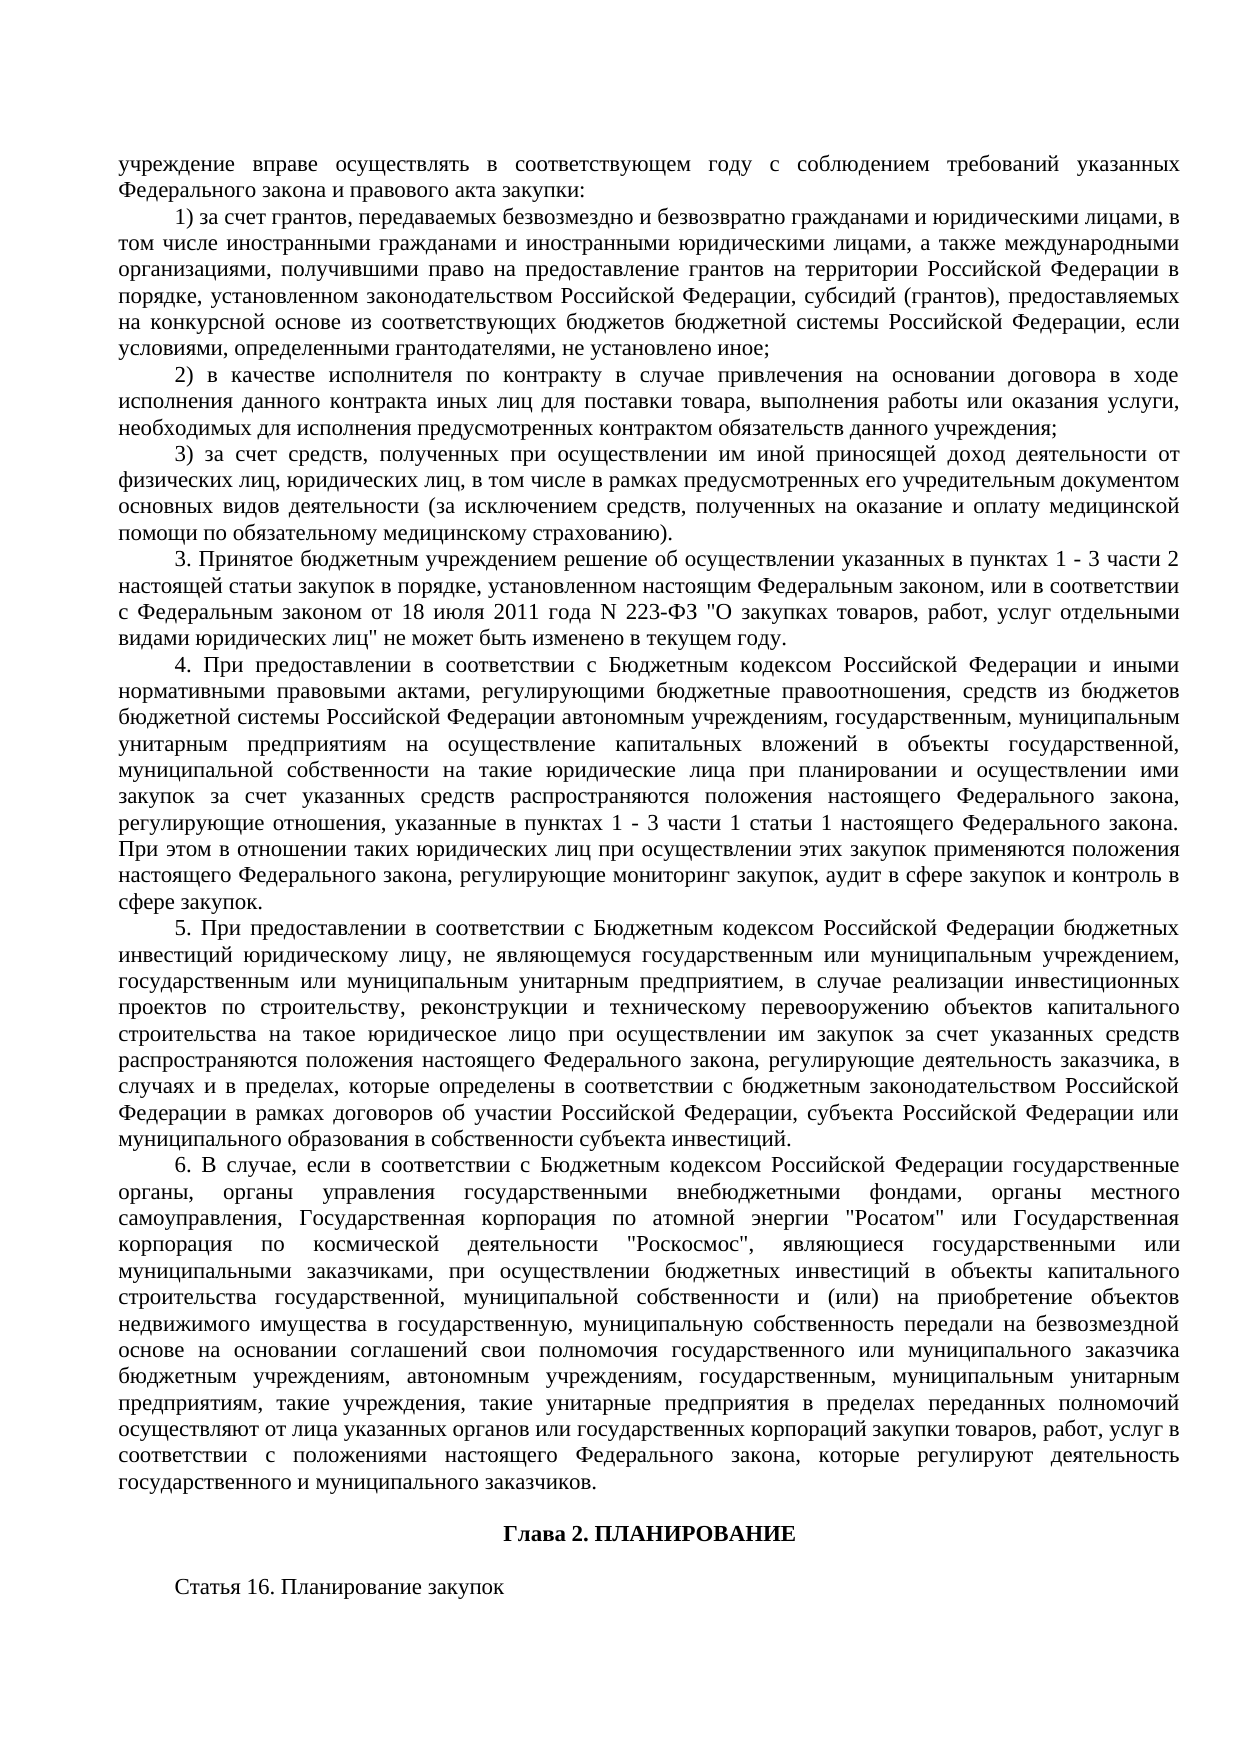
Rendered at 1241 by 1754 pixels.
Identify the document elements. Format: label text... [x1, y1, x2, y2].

text 3) за счет средств, полученных при осуществлении им иной приносящей доход деятельности от физических лиц, юридических лиц, в том числе в рамках предусмотренных его учредительным документом основных видов деятельности (за исключением средств, полученных на оказание и оплату медицинской помощи по обязательному медицинскому страхованию). [118, 440, 1181, 545]
text Статья 16. Планирование закупок [118, 1573, 1181, 1599]
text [118, 150, 1181, 203]
text 1) за счет грантов, передаваемых безвозмездно и безвозвратно гражданами и юридическими лицами, в том числе иностранными гражданами и иностранными юридическими лицами, а также международными организациями, получившими право на предоставление грантов на территории Российской Федерации в порядке, установленном законодательством Российской Федерации, субсидий (грантов), предоставляемых на конкурсной основе из соответствующих бюджетов бюджетной системы Российской Федерации, если условиями, определенными грантодателями, не установлено иное; [118, 203, 1181, 361]
text 4. При предоставлении в соответствии с Бюджетным кодексом Российской Федерации и иными нормативными правовыми актами, регулирующими бюджетные правоотношения, средств из бюджетов бюджетной системы Российской Федерации автономным учреждениям, государственным, муниципальным унитарным предприятиям на осуществление капитальных вложений в объекты государственной, муниципальной собственности на такие юридические лица при планировании и осуществлении ими закупок за счет указанных средств распространяются положения настоящего Федерального закона, регулирующие отношения, указанные в пунктах 1 - 3 части 1 статьи 1 настоящего Федерального закона. При этом в отношении таких юридических лиц при осуществлении этих закупок применяются положения настоящего Федерального закона, регулирующие мониторинг закупок, аудит в сфере закупок и контроль в сфере закупок. [118, 651, 1181, 914]
title Глава 2. ПЛАНИРОВАНИЕ [118, 1520, 1181, 1547]
text 3. Принятое бюджетным учреждением решение об осуществлении указанных в пунктах 1 - 3 части 2 настоящей статьи закупок в порядке, установленном настоящим Федеральным законом, или в соответствии с Федеральным законом от 18 июля 2011 года N 223-ФЗ "О закупках товаров, работ, услуг отдельными видами юридических лиц" не может быть изменено в текущем году. [118, 545, 1181, 651]
text 2) в качестве исполнителя по контракту в случае привлечения на основании договора в ходе исполнения данного контракта иных лиц для поставки товара, выполнения работы или оказания услуги, необходимых для исполнения предусмотренных контрактом обязательств данного учреждения; [118, 361, 1181, 440]
text 5. При предоставлении в соответствии с Бюджетным кодексом Российской Федерации бюджетных инвестиций юридическому лицу, не являющемуся государственным или муниципальным учреждением, государственным или муниципальным унитарным предприятием, в случае реализации инвестиционных проектов по строительству, реконструкции и техническому перевооружению объектов капитального строительства на такое юридическое лицо при осуществлении им закупок за счет указанных средств распространяются положения настоящего Федерального закона, регулирующие деятельность заказчика, в случаях и в пределах, которые определены в соответствии с бюджетным законодательством Российской Федерации в рамках договоров об участии Российской Федерации, субъекта Российской Федерации или муниципального образования в собственности субъекта инвестиций. [118, 914, 1181, 1151]
text 6. В случае, если в соответствии с Бюджетным кодексом Российской Федерации государственные органы, органы управления государственными внебюджетными фондами, органы местного самоуправления, Государственная корпорация по атомной энергии "Росатом" или Государственная корпорация по космической деятельности "Роскосмос", являющиеся государственными или муниципальными заказчиками, при осуществлении бюджетных инвестиций в объекты капитального строительства государственной, муниципальной собственности и (или) на приобретение объектов недвижимого имущества в государственную, муниципальную собственность передали на безвозмездной основе на основании соглашений свои полномочия государственного или муниципального заказчика бюджетным учреждениям, автономным учреждениям, государственным, муниципальным унитарным предприятиям, такие учреждения, такие унитарные предприятия в пределах переданных полномочий осуществляют от лица указанных органов или государственных корпораций закупки товаров, работ, услуг в соответствии с положениями настоящего Федерального закона, которые регулируют деятельность государственного и муниципального заказчиков. [118, 1151, 1181, 1494]
